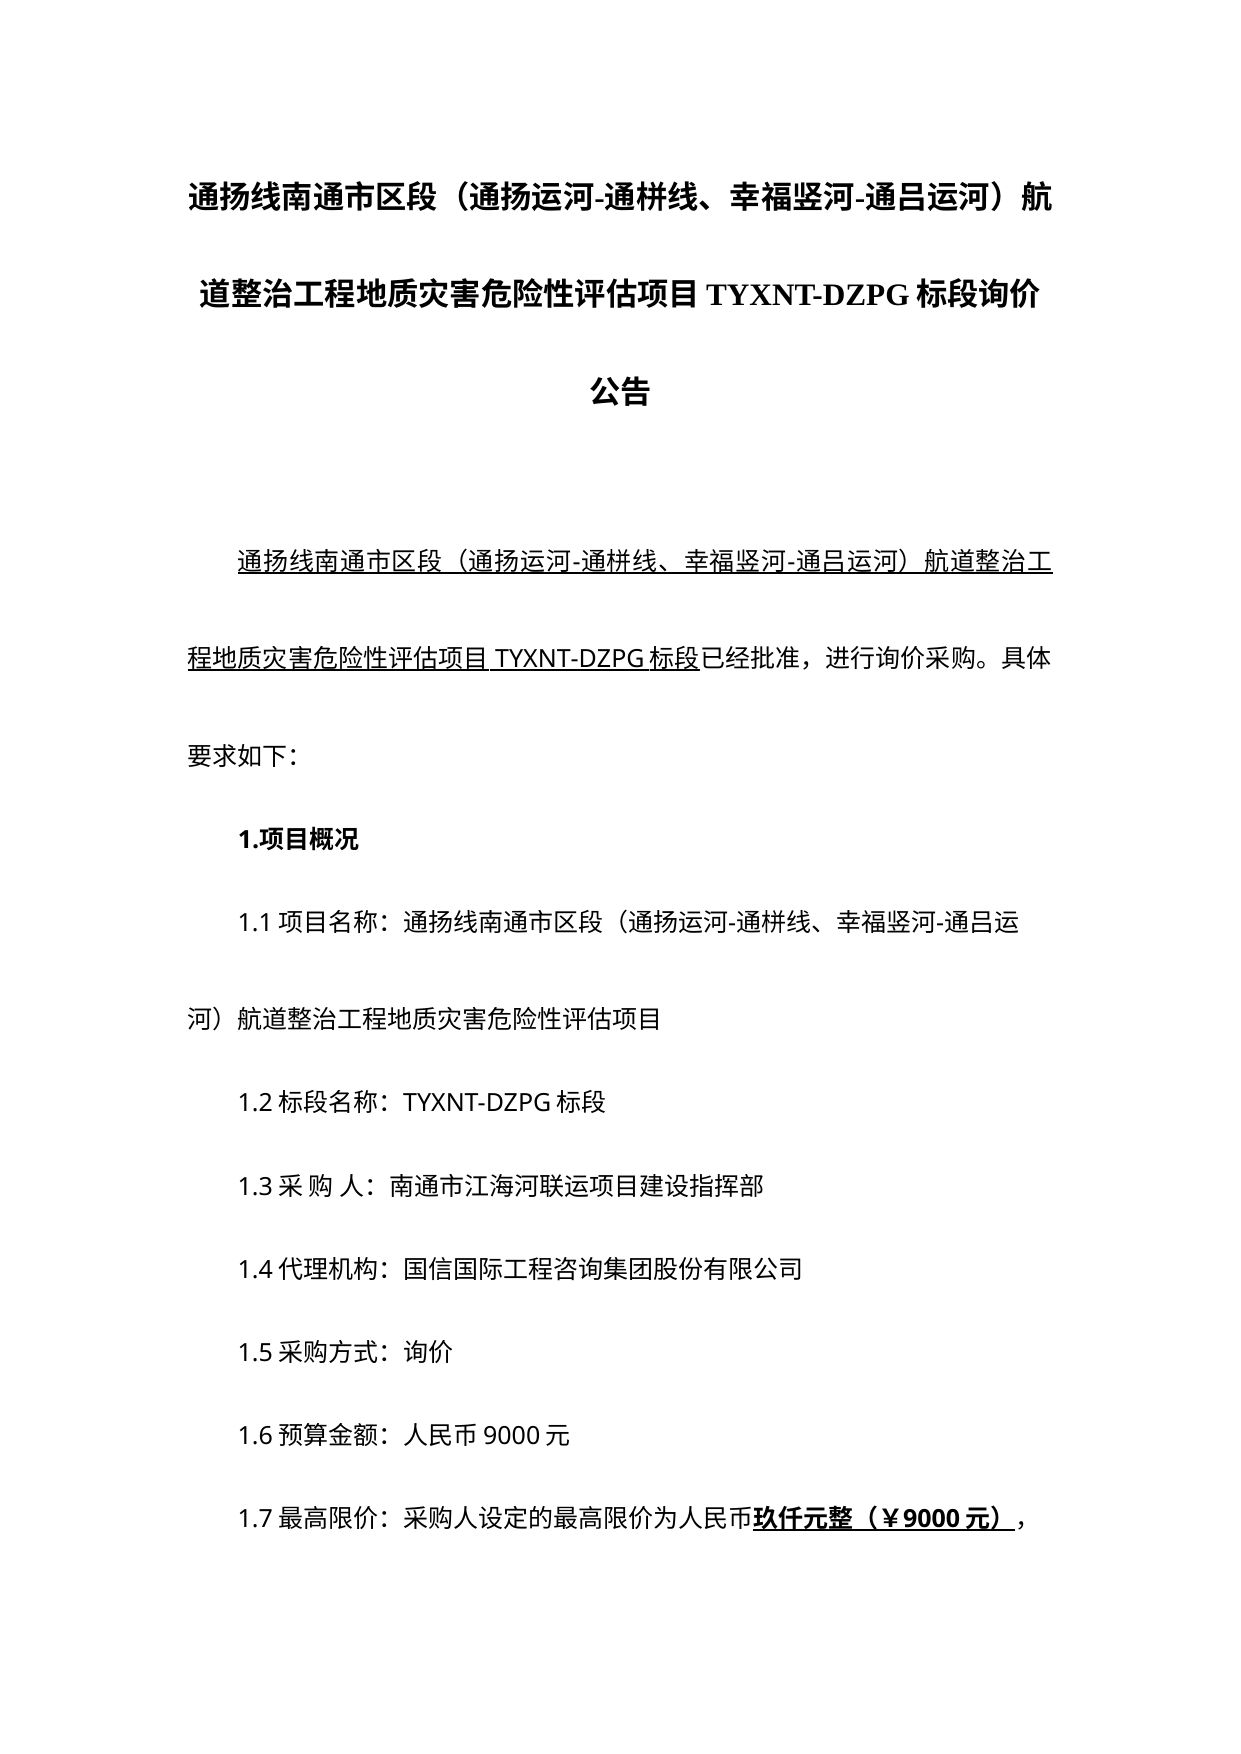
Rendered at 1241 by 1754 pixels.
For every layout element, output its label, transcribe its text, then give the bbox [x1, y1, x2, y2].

text 通扬线南通市区段（通扬运河-通栟线、幸福竖河-通吕运河）航道整治工程地质灾害危险性评估项目TYXNT-DZPG标段询价公告 [187, 162, 1053, 422]
text 1.5采购方式：询价 [187, 1318, 1053, 1383]
text 1.项目概况 [187, 805, 1053, 870]
text 1.2标段名称：TYXNT-DZPG标段 [187, 1068, 1053, 1133]
text 通扬线南通市区段（通扬运河-通栟线、幸福竖河-通吕运河）航道整治工程地质灾害危险性评估项目TYXNT-DZPG标段已经批准，进行询价采购。具体要求如下： [187, 527, 1053, 787]
text 1.6预算金额：人民币9000元 [187, 1401, 1053, 1466]
text 1.4代理机构：国信国际工程咨询集团股份有限公司 [187, 1235, 1053, 1300]
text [187, 1484, 1053, 1549]
text 1.1项目名称：通扬线南通市区段（通扬运河-通栟线、幸福竖河-通吕运河）航道整治工程地质灾害危险性评估项目 [187, 888, 1053, 1050]
text 1.3采 购 人：南通市江海河联运项目建设指挥部 [187, 1152, 1053, 1217]
